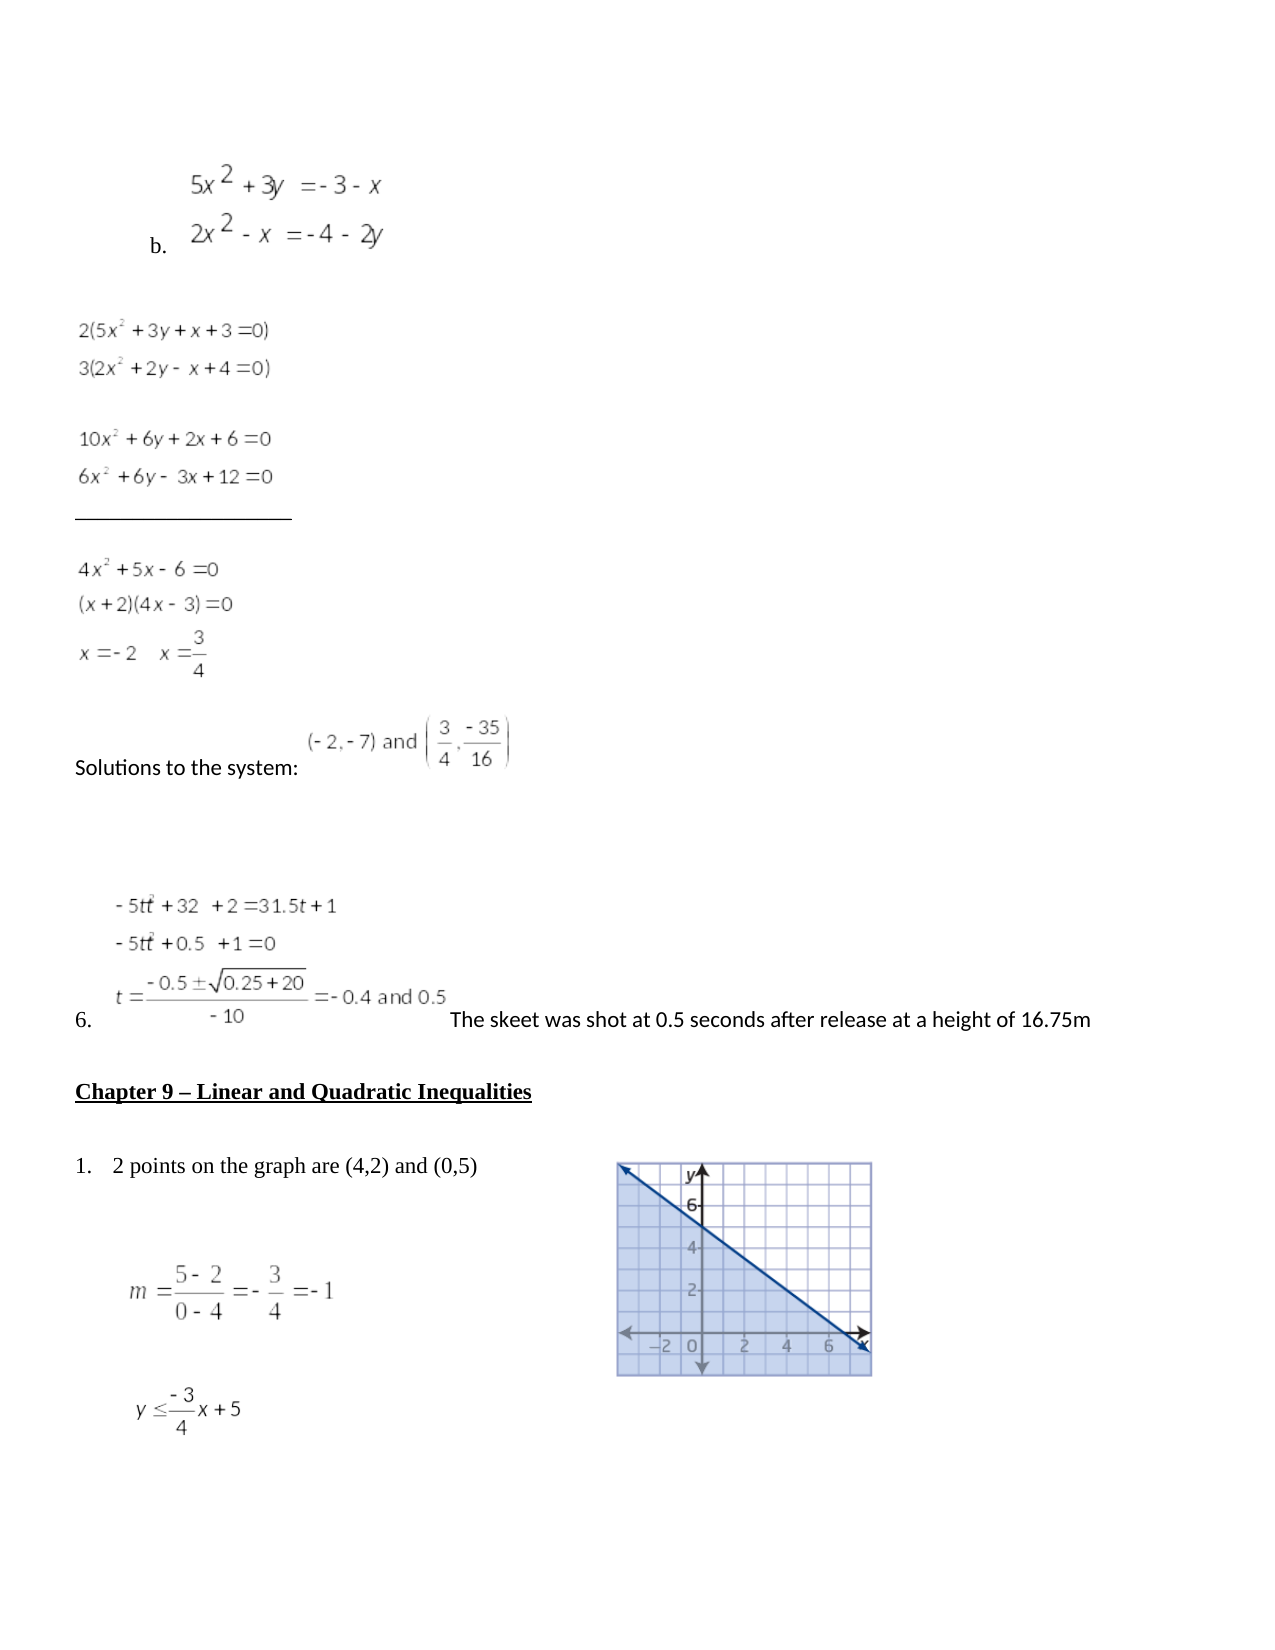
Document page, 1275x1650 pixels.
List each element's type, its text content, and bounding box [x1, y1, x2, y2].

text Chapter 9 – Linear and Quadratic Inequalities [75, 1078, 1200, 1105]
list 2 points on the graph are (4,2) and (0,5) [75, 1152, 1200, 1233]
text ___________________ [75, 312, 1200, 523]
text Solutions to the system: [75, 551, 1200, 888]
picture [606, 1153, 882, 1382]
list The skeet was shot at 0.5 seconds after release at a height of 16.75m [75, 888, 1200, 1033]
